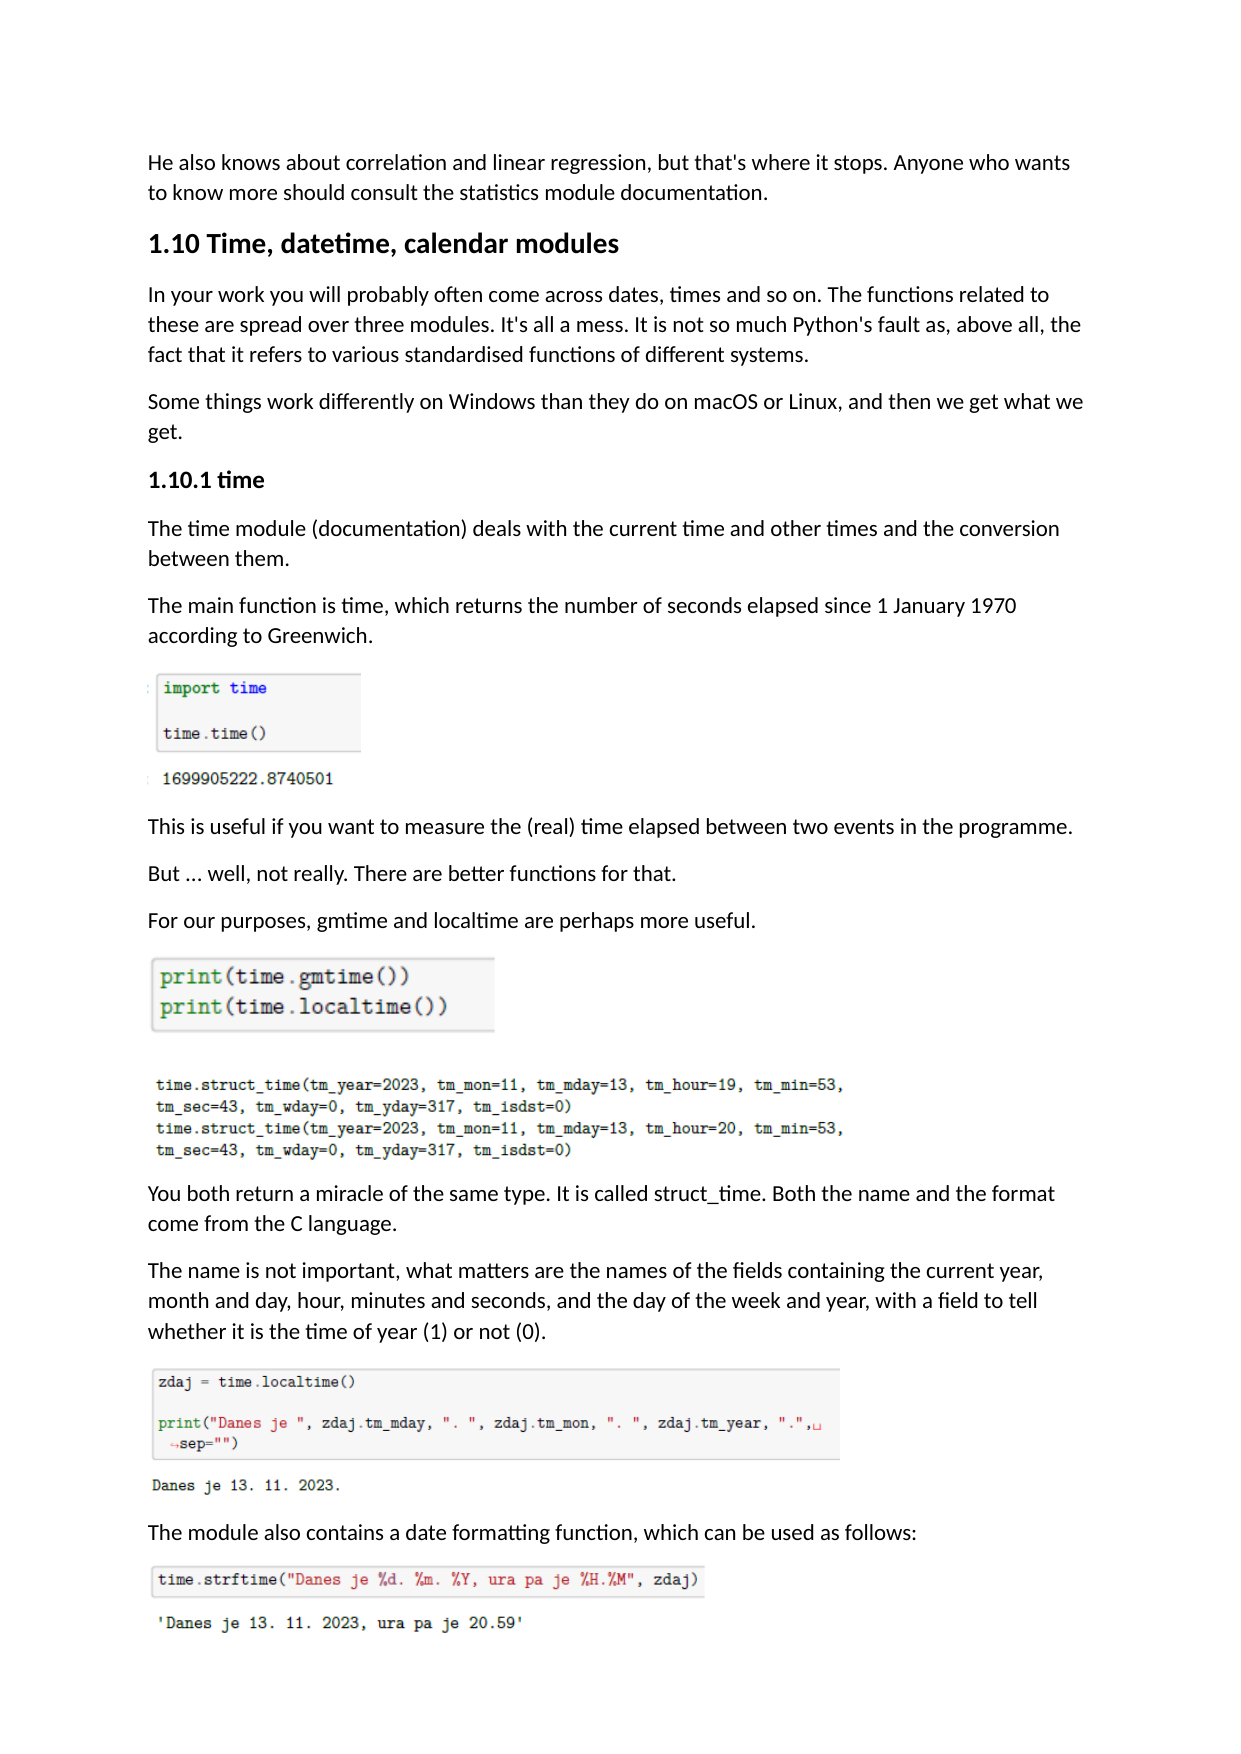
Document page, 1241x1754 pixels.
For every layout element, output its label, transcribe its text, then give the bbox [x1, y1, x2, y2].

text But ... well, not really. There are better functions for that. [148, 859, 1093, 887]
text The main function is time, which returns the number of seconds elapsed since 1 January 1970 according to Greenwich. [148, 591, 1093, 649]
text For our purposes, gmtime and localtime are perhaps more useful. [148, 906, 1093, 934]
text He also knows about correlation and linear regression, but that's where it stops. Anyone who wants to know more should consult the statistics module documentation. [148, 148, 1093, 206]
picture [147, 1067, 857, 1161]
text The name is not important, what matters are the names of the fields containing the current year, month and day, hour, minutes and seconds, and the day of the week and year, with a field to tell whether it is the time of year (1) or not (0). [148, 1256, 1093, 1345]
text The module also contains a date formatting function, which can be used as follows: [148, 1518, 1093, 1546]
text 1.10.1 time [148, 464, 1093, 495]
text In your work you will probably often come across dates, times and so on. The functions related to these are spread over three modules. It's all a mess. It is not so much Python's fault as, above all, the fact that it refers to various standardised functions of different systems. [148, 280, 1093, 368]
text This is useful if you want to measure the (real) time elapsed between two events in the programme. [148, 812, 1093, 840]
text You both return a miracle of the same type. It is called struct_time. Both the name and the format come from the C language. [148, 1179, 1093, 1238]
picture [147, 667, 361, 794]
text 1.10 Time, datetime, calendar modules [148, 225, 1093, 260]
picture [147, 1564, 705, 1634]
text The time module (documentation) deals with the current time and other times and the conversion between them. [148, 514, 1093, 572]
text Some things work differently on Windows than they do on macOS or Linux, and then we get what we get. [148, 387, 1093, 445]
picture [147, 1363, 840, 1499]
picture [147, 952, 495, 1049]
